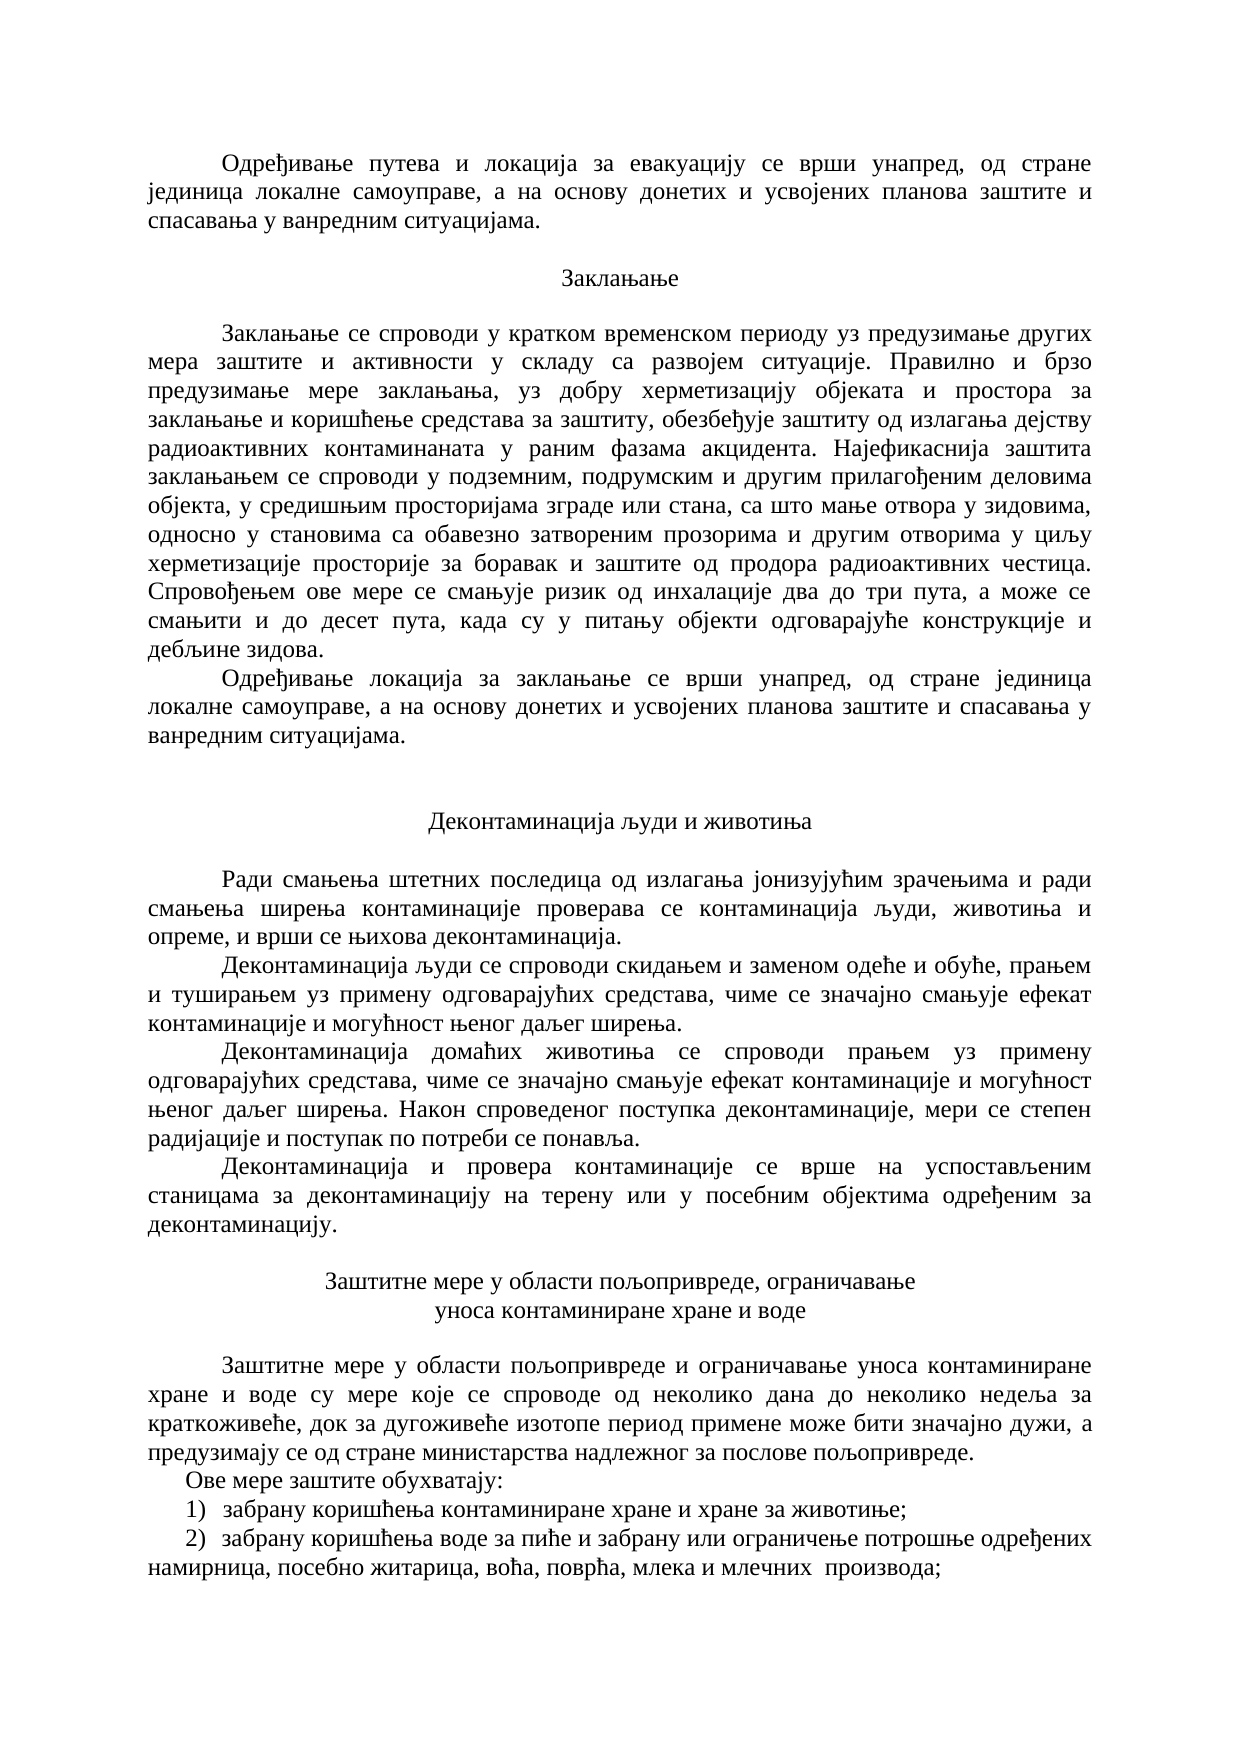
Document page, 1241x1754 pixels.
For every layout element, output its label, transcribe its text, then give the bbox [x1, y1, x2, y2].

text Ради смањења штетних последица од излагања јонизујућим зрачењима и ради смањења ширења контаминације проверава се контаминација људи, животиња и опреме, и врши се њихова деконтаминација. [148, 864, 1093, 950]
text Заклањање [148, 263, 1093, 291]
text Одређивање локација за заклањање се врши унапред, од стране јединица локалне самоуправе, а на основу донетих и усвојених планова заштите и спасавања у ванредним ситуацијама. [148, 663, 1093, 749]
text намирница, посебно житарица, воћа, поврћа, млека и млечних производа; [148, 1552, 1093, 1580]
text Заштитне мере у области пољопривреде, ограничавање уноса контаминиране хране и воде [148, 1266, 1093, 1324]
text Ове мере заштите обухватају: [148, 1465, 1093, 1494]
list забрану коришћења воде за пиће и забрану или ограничење потрошње одређених [148, 1523, 1093, 1552]
text Деконтаминација и провера контаминације се врше на успостављеним станицама за деконтаминацију на терену или у посебним објектима одређеним за деконтаминацију. [148, 1151, 1093, 1238]
text Деконтаминација људи се спроводи скидањем и заменом одеће и обуће, прањем и туширањем уз примену одговарајућих средстава, чиме се значајно смањује ефекат контаминације и могућност њеног даљег ширења. [148, 950, 1093, 1036]
text Заклањање се спроводи у кратком временском периоду уз предузимање других мера заштите и активности у складу са развојем ситуације. Правилно и брзо предузимање мере заклањања, уз добру херметизацију објеката и простора за заклањање и коришћење средстава за заштиту, обезбеђује заштиту од излагања дејству радиоактивних контаминаната у раним фазама акцидента. Најефикаснија заштита заклањањем се спроводи у подземним, подрумским и другим прилагођеним деловима објекта, у средишњим просторијама зграде или стана, са што мање отвора у зидовима, односно у становима са обавезно затвореним прозорима и другим отворима у циљу херметизације просторије за боравак и заштите од продора радиоактивних честица. Спровођењем ове мере се смањује ризик од инхалације два до три пута, а може се смањити и до десет пута, када су у питању објекти одговарајуће конструкције и дебљине зидова. [148, 318, 1093, 663]
text Заштитне мере у области пољопривреде и ограничавање уноса контаминиране хране и воде су мере које се спроводе од неколико дана до неколико недеља за краткоживеће, док за дугоживеће изотопе период примене може бити значајно дужи, a предузимају се од стране министарства надлежног за послове пољопривреде. [148, 1350, 1093, 1465]
list забрану коришћења контаминиране хране и хране за животиње; [185, 1494, 1093, 1523]
text Деконтаминација људи и животиња [148, 806, 1093, 835]
text Деконтаминација домаћих животиња се спроводи прањем уз примену одговарајућих средстава, чиме се значајно смањује ефекат контаминације и могућност њеног даљег ширења. Након спроведеног поступка деконтаминације, мери се степен радијације и поступак по потреби се понавља. [148, 1036, 1093, 1151]
text Одређивање путева и локација за евакуацију се врши унапред, од стране јединица локалне самоуправе, а на основу донетих и усвојених планова заштите и спасавања у ванредним ситуацијама. [148, 148, 1093, 234]
